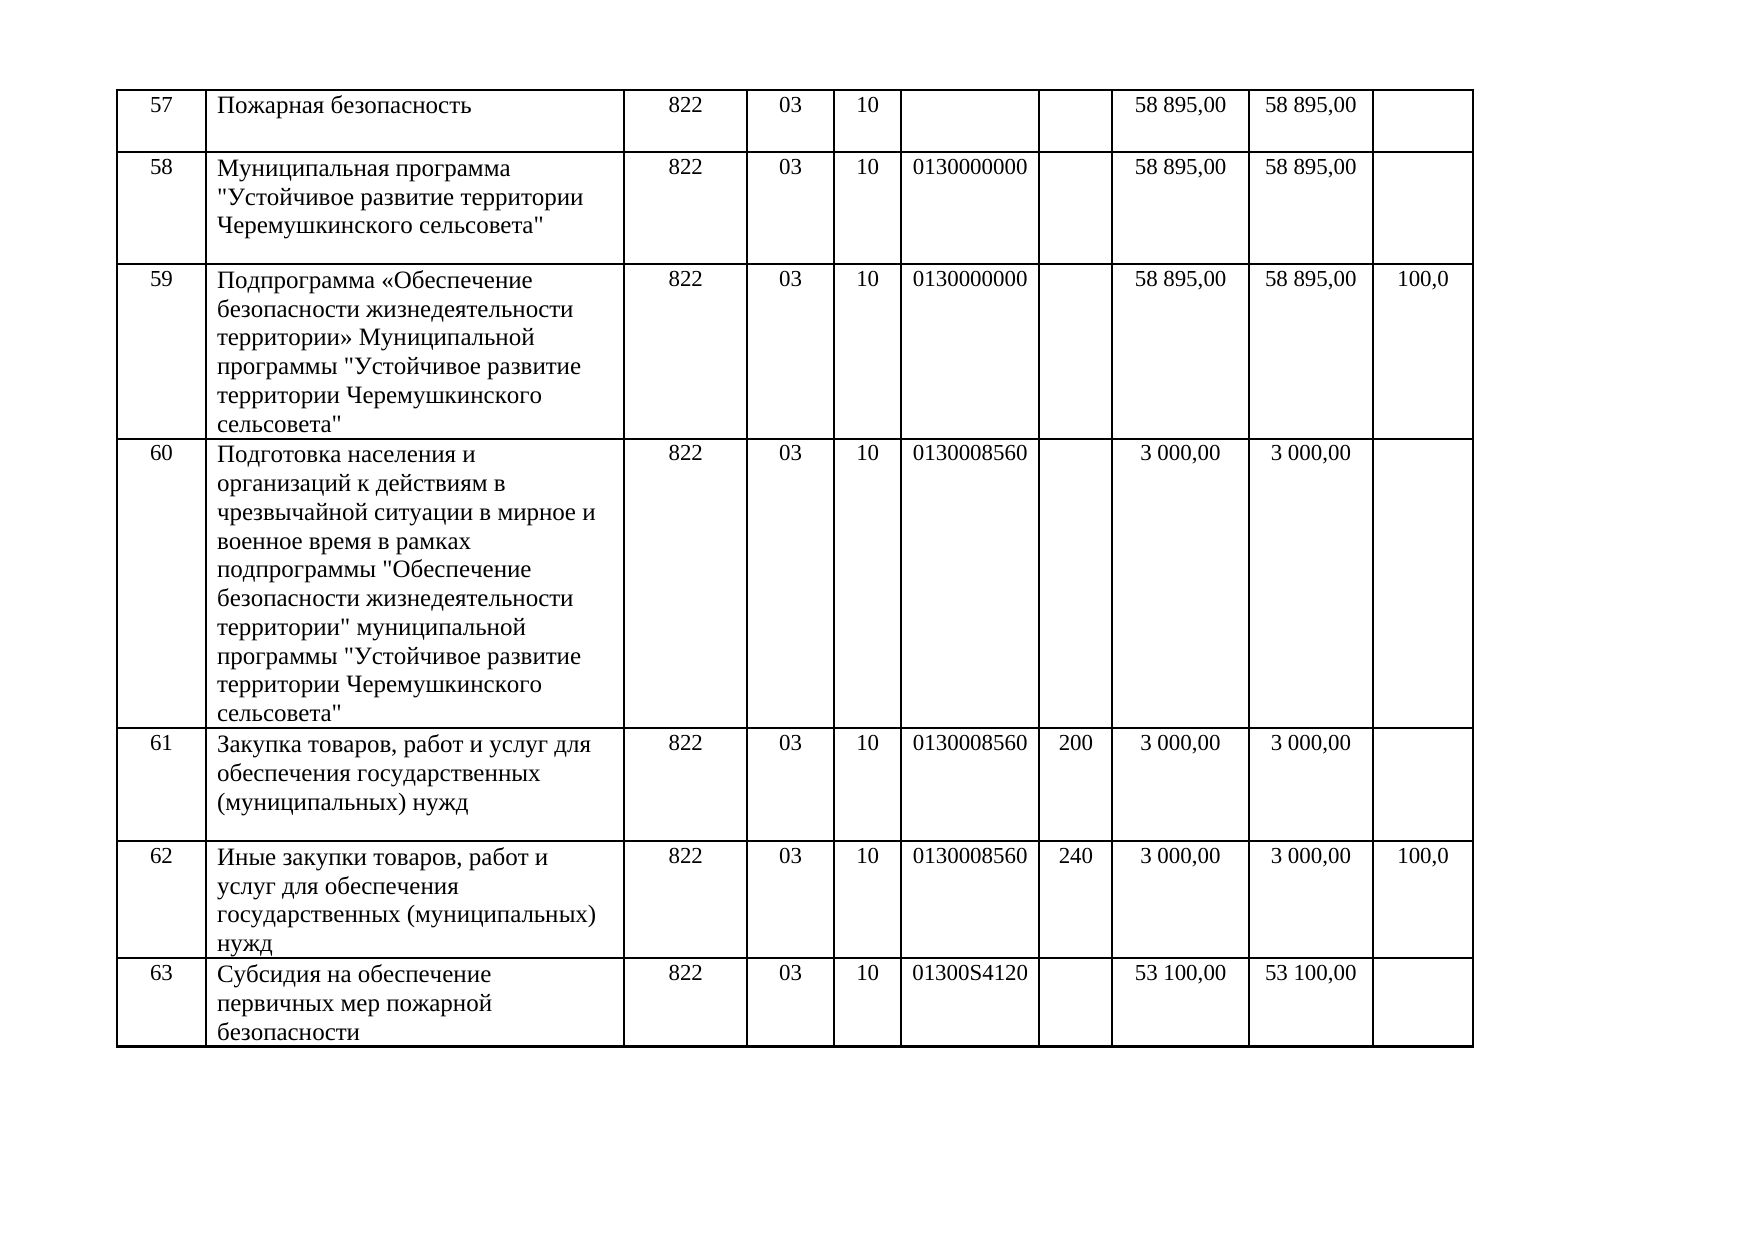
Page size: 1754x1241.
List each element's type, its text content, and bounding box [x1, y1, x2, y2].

table_cell 822 [625, 729, 746, 840]
table_cell Закупка товаров, работ и услуг для обеспечения государственных (муниципальных) нужд [207, 729, 623, 840]
table_cell 822 [625, 959, 746, 1045]
table_cell 10 [835, 842, 900, 957]
table_cell 0130008560 [902, 729, 1038, 840]
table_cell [207, 842, 623, 957]
table_cell 822 [625, 91, 746, 151]
table_cell [1374, 959, 1472, 1045]
table_cell 3 000,00 [1250, 440, 1372, 727]
table_cell 58 895,00 [1250, 153, 1372, 263]
table_cell [1040, 959, 1111, 1045]
table_cell 10 [835, 959, 900, 1045]
table_cell 58 895,00 [1113, 265, 1248, 437]
table_cell 0130000000 [902, 265, 1038, 437]
table_cell [1374, 91, 1472, 151]
table_cell 10 [835, 440, 900, 727]
table_cell Муниципальная программа "Устойчивое развитие территории Черемушкинского сельсовета" [207, 153, 623, 263]
table_cell 53 100,00 [1113, 959, 1248, 1045]
table_cell 822 [625, 842, 746, 957]
table_cell 3 000,00 [1250, 842, 1372, 957]
table_cell 60 [118, 440, 205, 727]
table_cell 61 [118, 729, 205, 840]
table_cell 100,0 [1374, 265, 1472, 437]
table_cell 58 [118, 153, 205, 263]
table_cell 10 [835, 91, 900, 151]
table_cell [902, 91, 1038, 151]
table_cell 200 [1040, 729, 1111, 840]
table_cell 3 000,00 [1113, 729, 1248, 840]
table_cell 03 [748, 842, 833, 957]
table_cell 58 895,00 [1113, 91, 1248, 151]
table_cell 01300S4120 [902, 959, 1038, 1045]
table_cell 59 [118, 265, 205, 437]
table_cell 0130000000 [902, 153, 1038, 263]
table_cell 0130008560 [902, 842, 1038, 957]
table_cell [1040, 91, 1111, 151]
table_cell 822 [625, 265, 746, 437]
table_cell 58 895,00 [1113, 153, 1248, 263]
table_cell 3 000,00 [1250, 729, 1372, 840]
table_cell [1374, 440, 1472, 727]
table_cell [1040, 440, 1111, 727]
table_cell Подпрограмма «Обеспечение безопасности жизнедеятельности территории» Муниципальной программы "Устойчивое развитие территории Черемушкинского сельсовета" [207, 265, 623, 437]
table_cell 53 100,00 [1250, 959, 1372, 1045]
table_cell 03 [748, 265, 833, 437]
table_cell 03 [748, 91, 833, 151]
table_cell 0130008560 [902, 440, 1038, 727]
table_cell Пожарная безопасность [207, 91, 623, 151]
table_cell 822 [625, 440, 746, 727]
table_cell 10 [835, 265, 900, 437]
table_cell 58 895,00 [1250, 91, 1372, 151]
table_cell [1040, 153, 1111, 263]
table_cell 03 [748, 440, 833, 727]
table_cell 240 [1040, 842, 1111, 957]
table_cell 822 [625, 153, 746, 263]
table_cell 03 [748, 153, 833, 263]
table_cell [1374, 729, 1472, 840]
table_cell 3 000,00 [1113, 842, 1248, 957]
table_cell 03 [748, 959, 833, 1045]
table_cell 03 [748, 729, 833, 840]
table_cell 63 [118, 959, 205, 1045]
table_cell 10 [835, 153, 900, 263]
table_cell 100,0 [1374, 842, 1472, 957]
table_cell Подготовка населения и организаций к действиям в чрезвычайной ситуации в мирное и военное время в рамках подпрограммы "Обеспечение безопасности жизнедеятельности территории" муниципальной программы "Устойчивое развитие территории Черемушкинского сельсовета" [207, 440, 623, 727]
table_cell [1374, 153, 1472, 263]
table_cell 58 895,00 [1250, 265, 1372, 437]
table_cell Субсидия на обеспечение первичных мер пожарной безопасности [207, 959, 623, 1045]
table_cell [1040, 265, 1111, 437]
table_cell 57 [118, 91, 205, 151]
table_cell 10 [835, 729, 900, 840]
table_cell 3 000,00 [1113, 440, 1248, 727]
table_cell 62 [118, 842, 205, 957]
